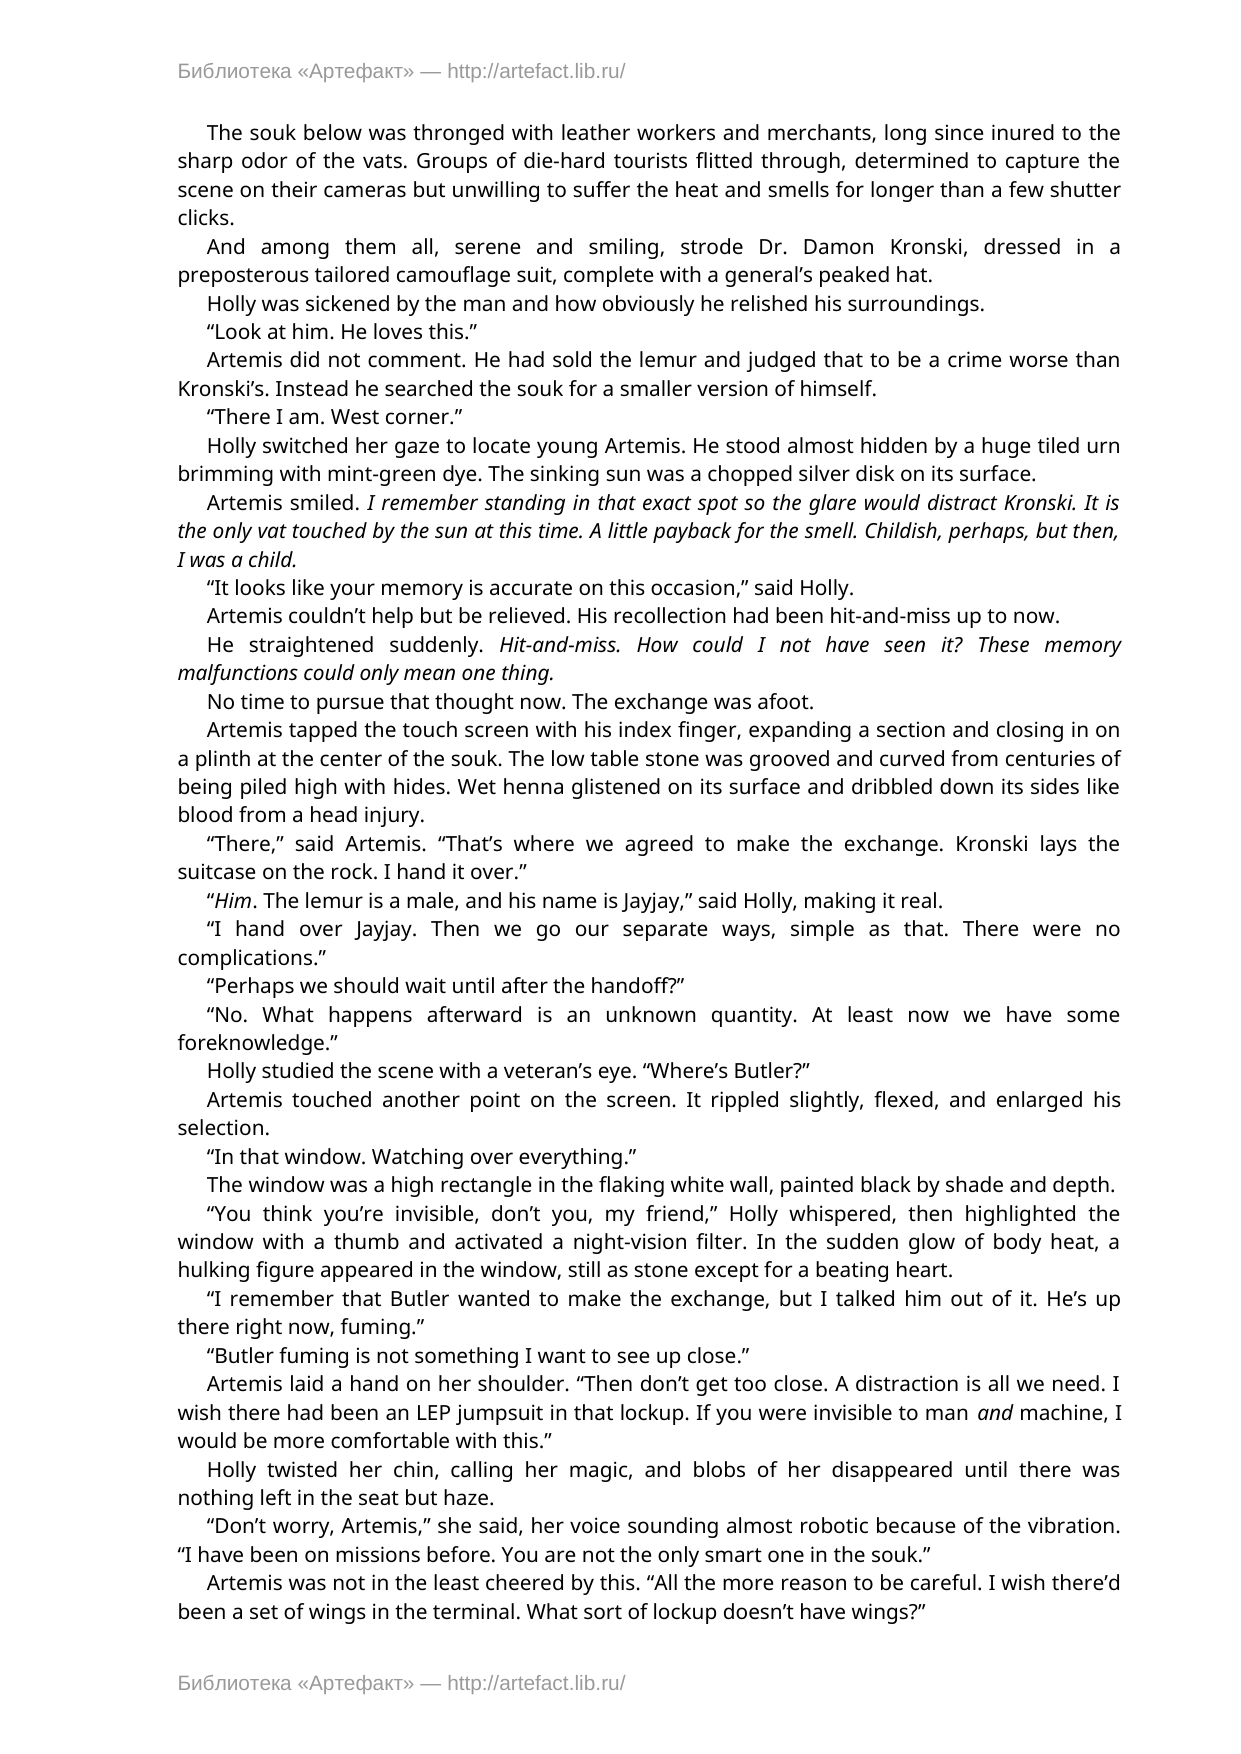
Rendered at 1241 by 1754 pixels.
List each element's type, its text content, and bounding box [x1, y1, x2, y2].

text “I remember that Butler wanted to make the exchange, but I talked him out of it. He’s up there right now, fuming.” [177, 1284, 1122, 1341]
text Holly studied the scene with a veteran’s eye. “Where’s Butler?” [177, 1057, 1122, 1085]
text Artemis tapped the touch screen with his index finger, expanding a section and closing in on a plinth at the center of the souk. The low table stone was grooved and curved from centuries of being piled high with hides. Wet henna glistened on its surface and dribbled down its sides like blood from a head injury. [177, 715, 1122, 829]
text Artemis couldn’t help but be relieved. His recollection had been hit-and-miss up to now. [177, 602, 1122, 630]
text The souk below was thronged with leather workers and merchants, long since inured to the sharp odor of the vats. Groups of die-hard tourists flitted through, determined to capture the scene on their cameras but unwilling to suffer the heat and smells for longer than a few shutter clicks. [177, 118, 1122, 232]
text “Him. The lemur is a male, and his name is Jayjay,” said Holly, making it real. [177, 886, 1122, 914]
text Artemis laid a hand on her shoulder. “Then don’t get too close. A distraction is all we need. I wish there had been an LEP jumpsuit in that lockup. If you were invisible to man and machine, I would be more comfortable with this.” [177, 1369, 1122, 1455]
text “No. What happens afterward is an unknown quantity. At least now we have some foreknowledge.” [177, 1000, 1122, 1057]
text “There,” said Artemis. “That’s where we agreed to make the exchange. Kronski lays the suitcase on the rock. I hand it over.” [177, 829, 1122, 886]
text He straightened suddenly. Hit-and-miss. How could I not have seen it? These memory malfunctions could only mean one thing. [177, 630, 1122, 687]
text “Don’t worry, Artemis,” she said, her voice sounding almost robotic because of the vibration. “I have been on missions before. You are not the only smart one in the souk.” [177, 1512, 1122, 1568]
text Holly switched her gaze to locate young Artemis. He stood almost hidden by a huge tiled urn brimming with mint-green dye. The sinking sun was a chopped silver disk on its surface. [177, 431, 1122, 488]
text “Look at him. He loves this.” [177, 317, 1122, 346]
text Artemis touched another point on the screen. It rippled slightly, flexed, and enlarged his selection. [177, 1085, 1122, 1142]
text “You think you’re invisible, don’t you, my friend,” Holly whispered, then highlighted the window with a thumb and activated a night-vision filter. In the sudden glow of body heat, a hulking figure appeared in the window, still as stone except for a beating heart. [177, 1199, 1122, 1284]
text “I hand over Jayjay. Then we go our separate ways, simple as that. There were no complications.” [177, 914, 1122, 971]
text “Butler fuming is not something I want to see up close.” [177, 1341, 1122, 1369]
text The window was a high rectangle in the flaking white wall, painted black by shade and depth. [177, 1170, 1122, 1199]
text “Perhaps we should wait until after the handoff?” [177, 971, 1122, 1000]
text “It looks like your memory is accurate on this occasion,” said Holly. [177, 573, 1122, 602]
text Artemis did not comment. He had sold the lemur and judged that to be a crime worse than Kronski’s. Instead he searched the souk for a smaller version of himself. [177, 346, 1122, 402]
text Holly twisted her chin, calling her magic, and blobs of her disappeared until there was nothing left in the seat but haze. [177, 1455, 1122, 1512]
text Artemis smiled. I remember standing in that exact spot so the glare would distract Kronski. It is the only vat touched by the sun at this time. A little payback for the smell. Childish, perhaps, but then, I was a child. [177, 488, 1122, 573]
text No time to pursue that thought now. The exchange was afoot. [177, 687, 1122, 715]
text “In that window. Watching over everything.” [177, 1142, 1122, 1170]
text “There I am. West corner.” [177, 402, 1122, 431]
text And among them all, serene and smiling, strode Dr. Damon Kronski, dressed in a preposterous tailored camouflage suit, complete with a general’s peaked hat. [177, 232, 1122, 289]
text Holly was sickened by the man and how obviously he relished his surroundings. [177, 289, 1122, 317]
text Artemis was not in the least cheered by this. “All the more reason to be careful. I wish there’d been a set of wings in the terminal. What sort of lockup doesn’t have wings?” [177, 1568, 1122, 1625]
